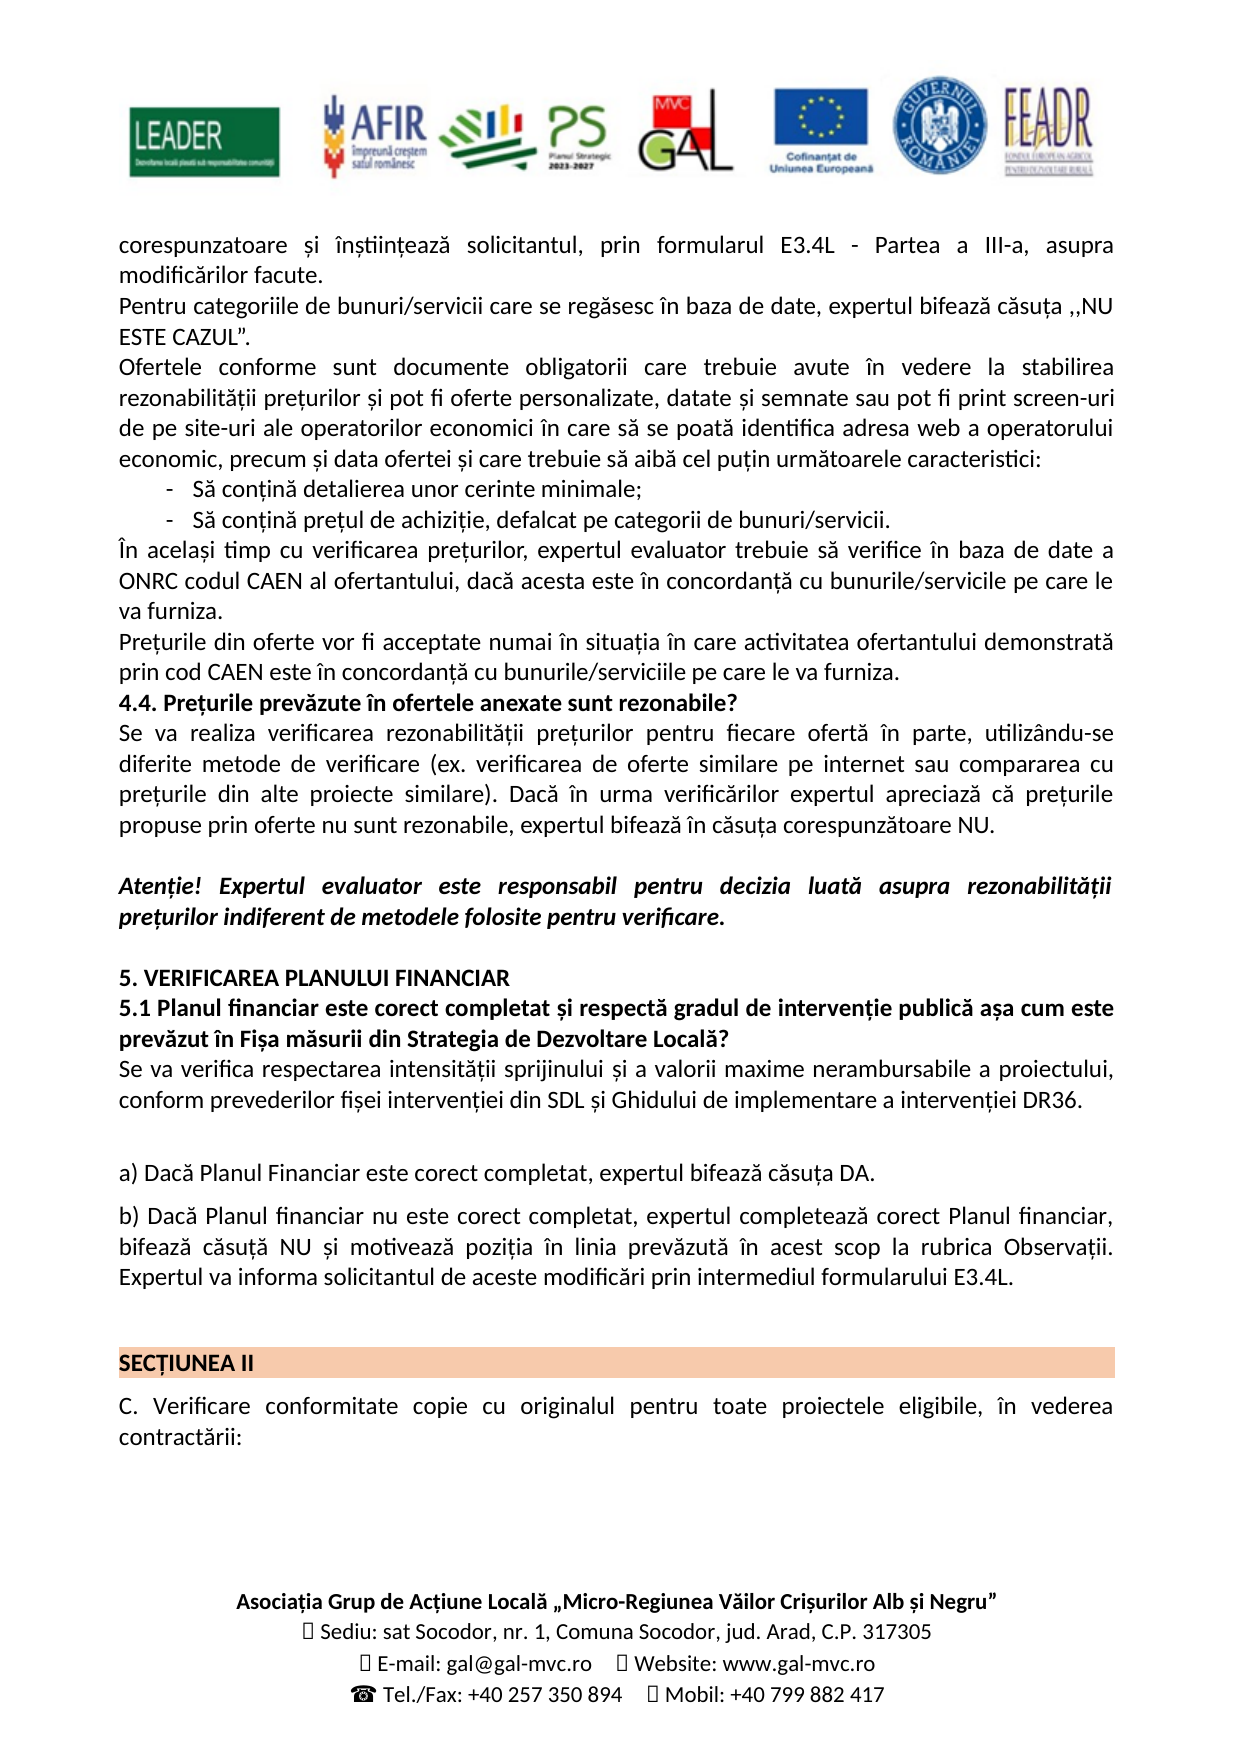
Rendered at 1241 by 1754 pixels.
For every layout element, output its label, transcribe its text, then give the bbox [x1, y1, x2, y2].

text Prețurile din oferte vor fi acceptate numai în situația în care activitatea ofertantului demonstrată prin cod CAEN este în concordanță cu bunurile/serviciile pe care le va furniza. [119, 626, 1115, 687]
text În același timp cu verificarea prețurilor, expertul evaluator trebuie să verifice în baza de date a ONRC codul CAEN al ofertantului, dacă acesta este în concordanță cu bunurile/servicile pe care le va furniza. [119, 534, 1115, 626]
text C. Verificare conformitate copie cu originalul pentru toate proiectele eligibile, în vederea contractării: [119, 1390, 1115, 1451]
text Se va verifica respectarea intensității sprijinului și a valorii maxime nerambursabile a proiectului, conform prevederilor fișei intervenției din SDL și Ghidului de implementare a intervenției DR36. [119, 1053, 1115, 1114]
text 5.1 Planul financiar este corect completat şi respectă gradul de intervenţie publică așa cum este prevăzut în Fișa măsurii din Strategia de Dezvoltare Locală? [119, 992, 1115, 1053]
text a) Dacă Planul Financiar este corect completat, expertul bifează căsuța DA. [119, 1157, 1115, 1188]
text - Să conțină detalierea unor cerinte minimale; [166, 473, 1115, 504]
text Ofertele conforme sunt documente obligatorii care trebuie avute în vedere la stabilirea rezonabilității prețurilor şi pot fi oferte personalizate, datate și semnate sau pot fi print screen-uri de pe site-uri ale operatorilor economici în care să se poată identifica adresa web a operatorului economic, precum și data ofertei și care trebuie să aibă cel puțin următoarele caracteristici: [119, 351, 1115, 473]
text Atenție! Expertul evaluator este responsabil pentru decizia luată asupra rezonabilității prețurilor indiferent de metodele folosite pentru verificare. [119, 870, 1115, 931]
text - Să conţină preţul de achiziţie, defalcat pe categorii de bunuri/servicii. [166, 504, 1115, 534]
text SECȚIUNEA II [119, 1347, 1115, 1378]
text b) Dacă Planul financiar nu este corect completat, expertul completează corect Planul financiar, bifează căsuță NU și motivează poziția în linia prevăzută în acest scop la rubrica Observații. Expertul va informa solicitantul de aceste modificări prin intermediul formularului E3.4L. [119, 1200, 1115, 1292]
picture [118, 60, 1116, 205]
text Se va realiza verificarea rezonabilității prețurilor pentru fiecare ofertă în parte, utilizându-se diferite metode de verificare (ex. verificarea de oferte similare pe internet sau compararea cu prețurile din alte proiecte similare). Dacă în urma verificărilor expertul apreciază că prețurile propuse prin oferte nu sunt rezonabile, expertul bifează în căsuța corespunzătoare NU. [119, 717, 1115, 839]
text 4.4. Prețurile prevăzute în ofertele anexate sunt rezonabile? [119, 687, 1115, 717]
text Pentru categoriile de bunuri/servicii care se regăsesc în baza de date, expertul bifează căsuța ,,NU ESTE CAZUL”. [119, 290, 1115, 351]
text 5. VERIFICAREA PLANULUI FINANCIAR [119, 962, 1115, 992]
